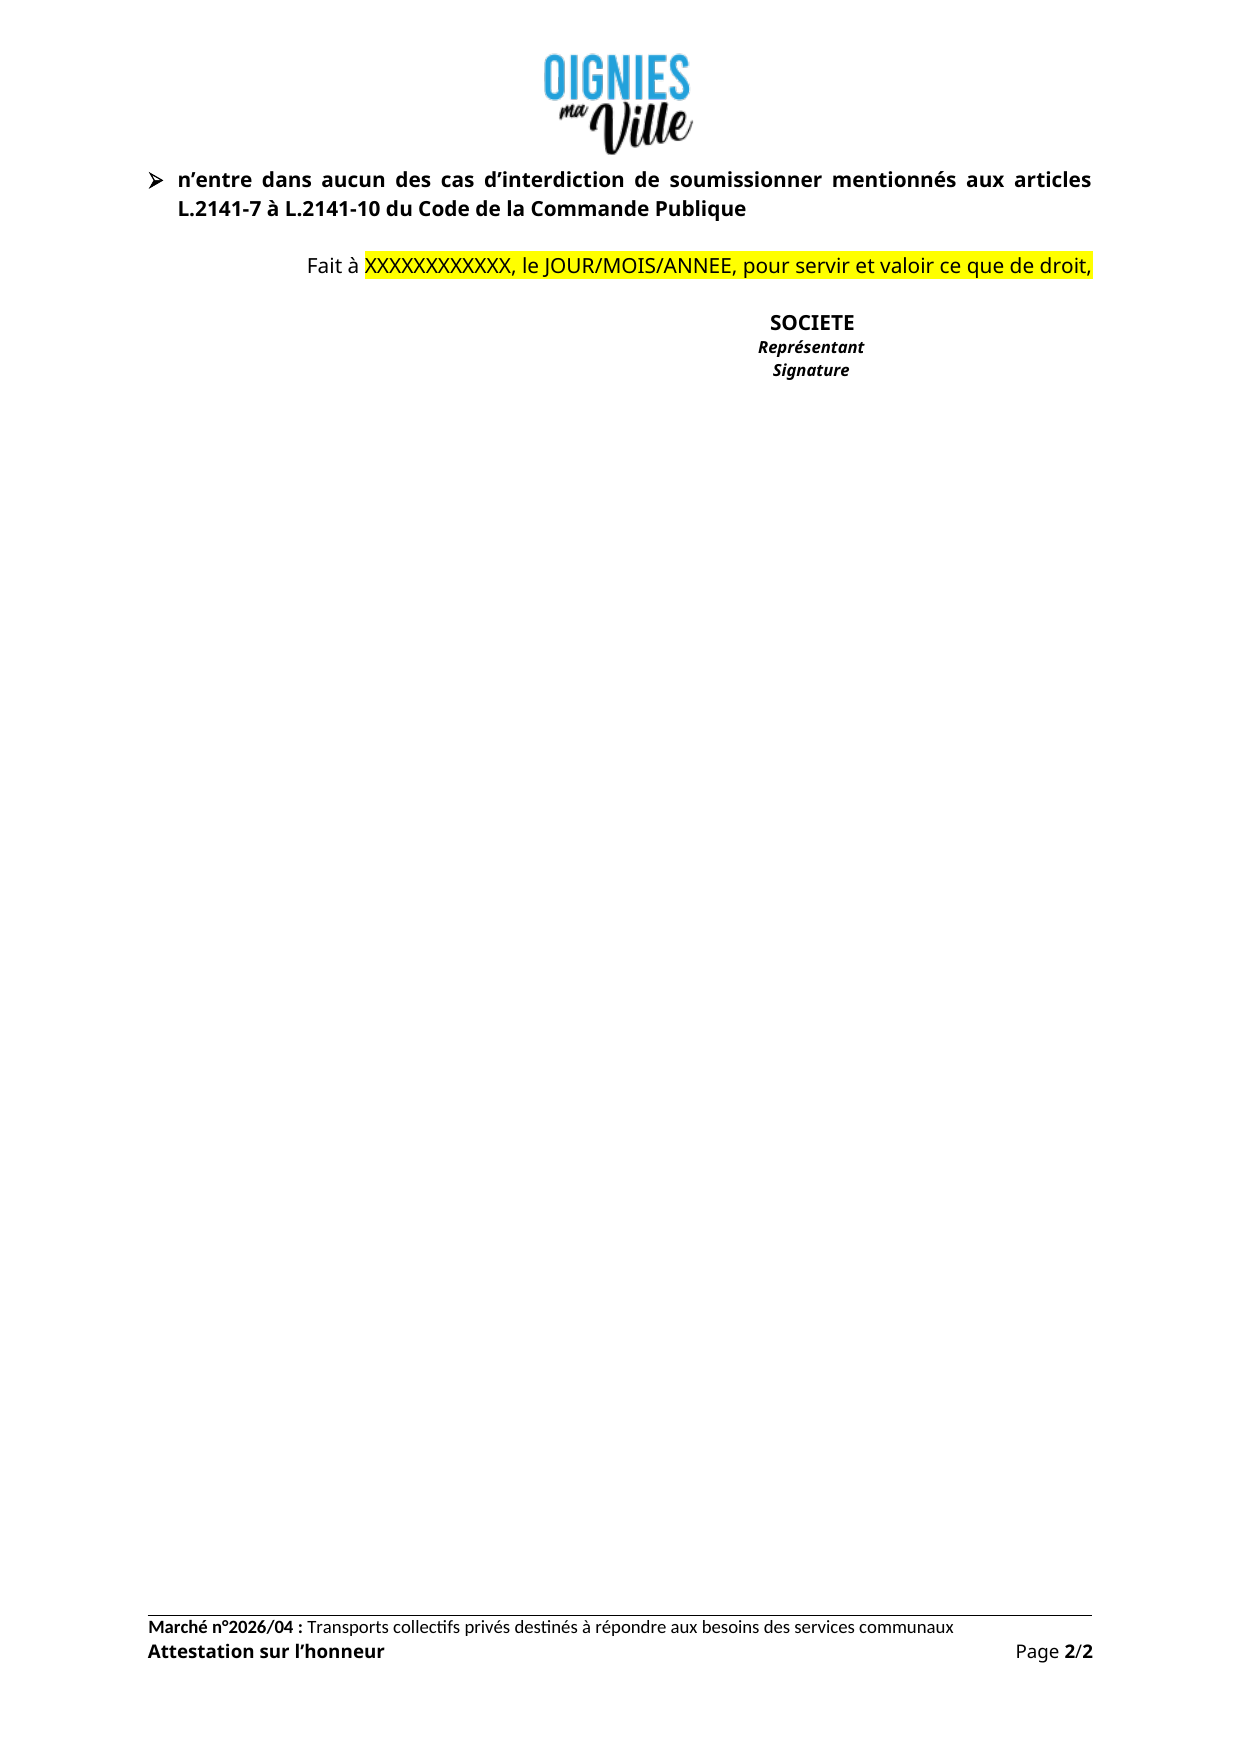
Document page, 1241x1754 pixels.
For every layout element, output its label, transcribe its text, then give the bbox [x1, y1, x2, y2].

text SOCIETE [532, 308, 1092, 336]
list n’entre dans aucun des cas d’interdiction de soumissionner mentionnés aux articles L.2141-7 à L.2141-10 du Code de la Commande Publique [148, 166, 1092, 222]
text Fait à XXXXXXXXXXXX, le JOUR/MOIS/ANNEE, pour servir et valoir ce que de droit, [148, 251, 365, 279]
text Signature [532, 359, 1092, 382]
picture [538, 44, 702, 166]
text Représentant [532, 336, 1092, 359]
